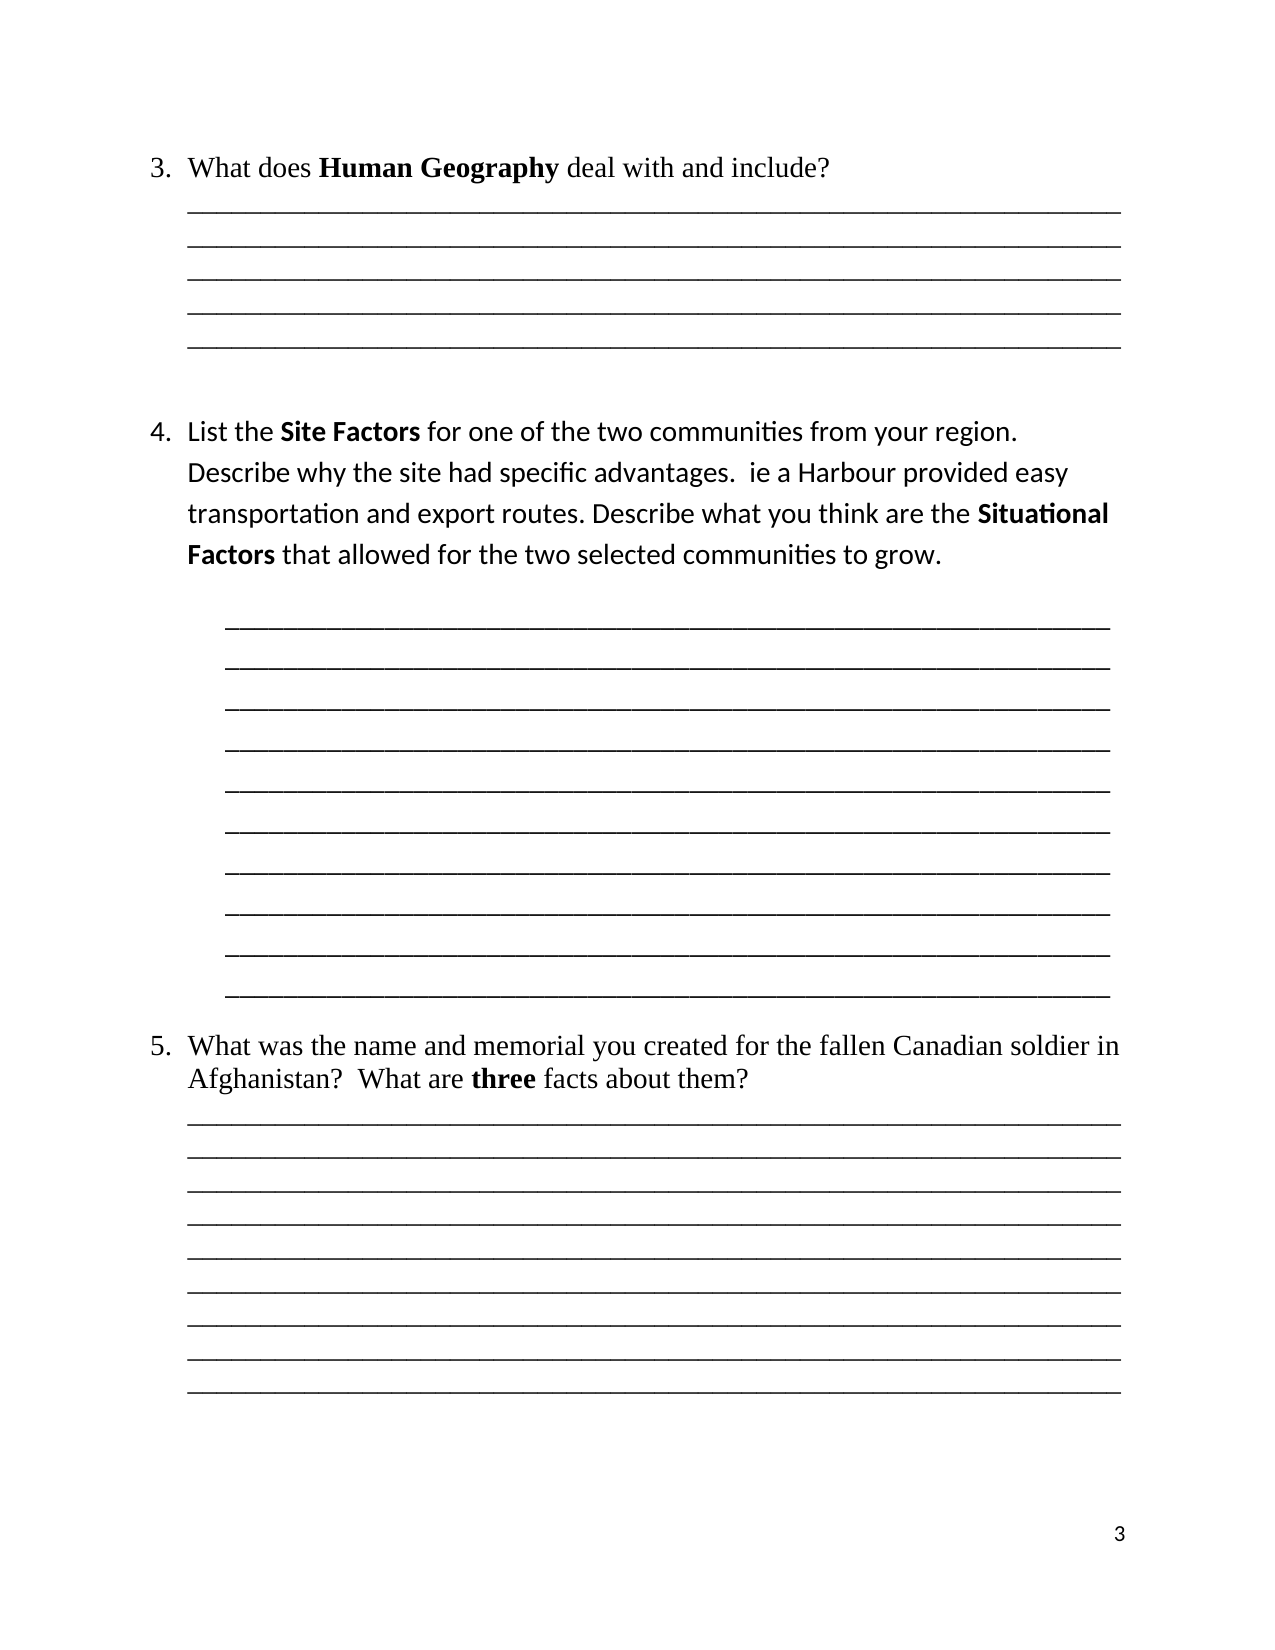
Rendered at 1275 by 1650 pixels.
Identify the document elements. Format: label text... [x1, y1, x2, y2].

list List the Site Factors for one of the two communities from your region. Describe why the site had specific advantages. ie a Harbour provided easy transportation and export routes. Describe what you think are the Situational Factors that allowed for the two selected communities to grow. [150, 413, 1125, 571]
text __________________________________________________________________________________________________________________________________________________________________________________________________________________________________________________________________________________________________________________________________________________________________________________________________________________________________________________________________________________________________________________________________________________________________________________________________________________________________ [225, 598, 1125, 1002]
list What does Human Geography deal with and include? ________________________________________________________________________________________________________________________________________________________________________________________________________________________________________________________________________________________________________________________________ [150, 150, 1125, 351]
list What was the name and memorial you created for the fallen Canadian soldier in Afghanistan? What are three facts about them? ________________________________________________________________________________________________________________________________________________________________________________________________________________________________________________________________________________________________________________________________________________________________________________________________________________________________________________________________________________________________________________________________________________________________________________________________ [150, 1028, 1125, 1397]
